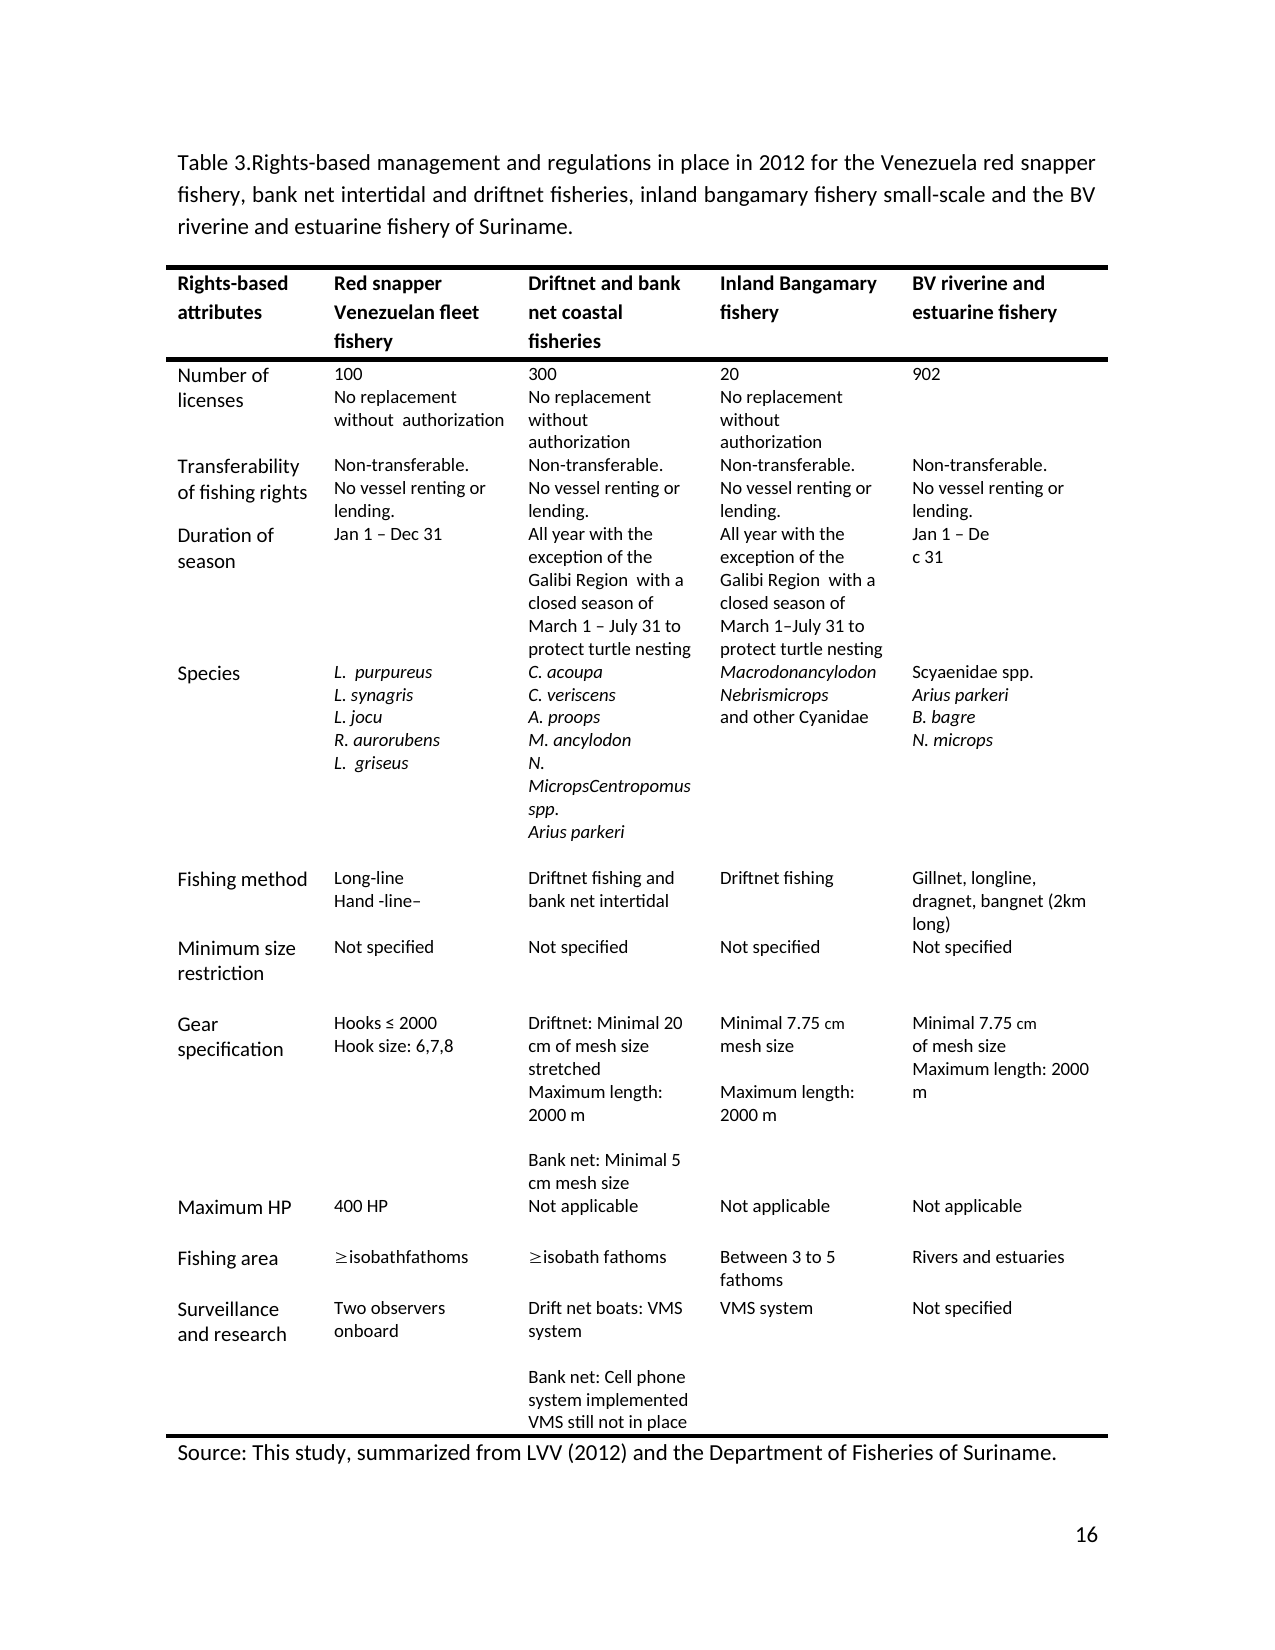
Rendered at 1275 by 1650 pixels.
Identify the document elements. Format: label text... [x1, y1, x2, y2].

table_cell Minimum size restriction [166, 935, 323, 1011]
table_cell 400 HP [323, 1195, 517, 1245]
table_cell Gear specification [166, 1011, 323, 1194]
table_cell Drift net boats: VMS system Bank net: Cell phone system implemented VMS still not in place [517, 1296, 709, 1434]
table_cell 20 No replacement without authorization [709, 362, 901, 454]
table_cell Duration of season [166, 523, 323, 660]
table_cell isobathfathoms [323, 1245, 517, 1296]
table_cell Not applicable [901, 1195, 1107, 1245]
table_cell Driftnet fishing [709, 866, 901, 935]
table_cell Minimal 7.75 cm of mesh size Maximum length: 2000 m [901, 1011, 1107, 1194]
table_cell Fishing method [166, 866, 323, 935]
table_cell Long-line Hand -line– [323, 866, 517, 935]
table_header Driftnet and bank net coastal fisheries [517, 270, 709, 357]
table_cell 300 No replacement without authorization [517, 362, 709, 454]
table_cell Fishing area [166, 1245, 323, 1296]
text Table 3.Rights-based management and regulations in place in 2012 for the Venezuela red snapper fishery, bank net intertidal and driftnet fisheries, inland bangamary fishery small-scale and the BV riverine and estuarine fishery of Suriname. [177, 148, 1098, 240]
table_cell Not specified [901, 935, 1107, 1011]
table_cell Macrodonancylodon Nebrismicrops and other Cyanidae [709, 660, 901, 866]
table_cell Driftnet fishing and bank net intertidal [517, 866, 709, 935]
table_cell Hooks ≤ 2000 Hook size: 6,7,8 [323, 1011, 517, 1194]
table_header Inland Bangamary fishery [709, 270, 901, 357]
table_header Red snapper Venezuelan fleet fishery [323, 270, 517, 357]
text Source: This study, summarized from LVV (2012) and the Department of Fisheries of Suriname. [177, 1438, 1098, 1466]
table_cell Not specified [323, 935, 517, 1011]
table_cell Non-transferable. No vessel renting or lending. [709, 454, 901, 522]
table_cell Not applicable [517, 1195, 709, 1245]
table_cell Jan 1 – De c 31 [901, 523, 1107, 660]
table_cell 902 [901, 362, 1107, 454]
table_cell Maximum HP [166, 1195, 323, 1245]
table_cell Not applicable [709, 1195, 901, 1245]
table_cell Between 3 to 5 fathoms [709, 1245, 901, 1296]
table_cell Rivers and estuaries [901, 1245, 1107, 1296]
table_cell Not specified [709, 935, 901, 1011]
table_cell isobath fathoms [517, 1245, 709, 1296]
table_cell Jan 1 – Dec 31 [323, 523, 517, 660]
table_cell 100 No replacement without authorization [323, 362, 517, 454]
table_cell Species [166, 660, 323, 866]
table_cell All year with the exception of the Galibi Region with a closed season of March 1 – July 31 to protect turtle nesting [517, 523, 709, 660]
table_cell Two observers onboard [323, 1296, 517, 1434]
table_cell Number of licenses [166, 362, 323, 454]
table_cell Driftnet: Minimal 20 cm of mesh size stretched Maximum length: 2000 m Bank net: Minimal 5 cm mesh size [517, 1011, 709, 1194]
table_cell Not specified [901, 1296, 1107, 1434]
table_cell VMS system [709, 1296, 901, 1434]
table_cell Surveillance and research [166, 1296, 323, 1434]
table_cell All year with the exception of the Galibi Region with a closed season of March 1–July 31 to protect turtle nesting [709, 523, 901, 660]
table_cell L. purpureus L. synagris L. jocu R. aurorubens L. griseus [323, 660, 517, 866]
table_cell C. acoupa C. veriscens A. proops M. ancylodon N. MicropsCentropomus spp. Arius parkeri [517, 660, 709, 866]
table_cell Non-transferable. No vessel renting or lending. [901, 454, 1107, 522]
table_cell Not specified [517, 935, 709, 1011]
table_cell Minimal 7.75 cm mesh size Maximum length: 2000 m [709, 1011, 901, 1194]
table_cell Gillnet, longline, dragnet, bangnet (2km long) [901, 866, 1107, 935]
table_cell Non-transferable. No vessel renting or lending. [323, 454, 517, 522]
table_header Rights-based attributes [166, 270, 323, 357]
table_cell Non-transferable. No vessel renting or lending. [517, 454, 709, 522]
table_cell Scyaenidae spp. Arius parkeri B. bagre N. microps [901, 660, 1107, 866]
table_header BV riverine and estuarine fishery [901, 270, 1107, 357]
table_cell Transferability of fishing rights [166, 454, 323, 522]
